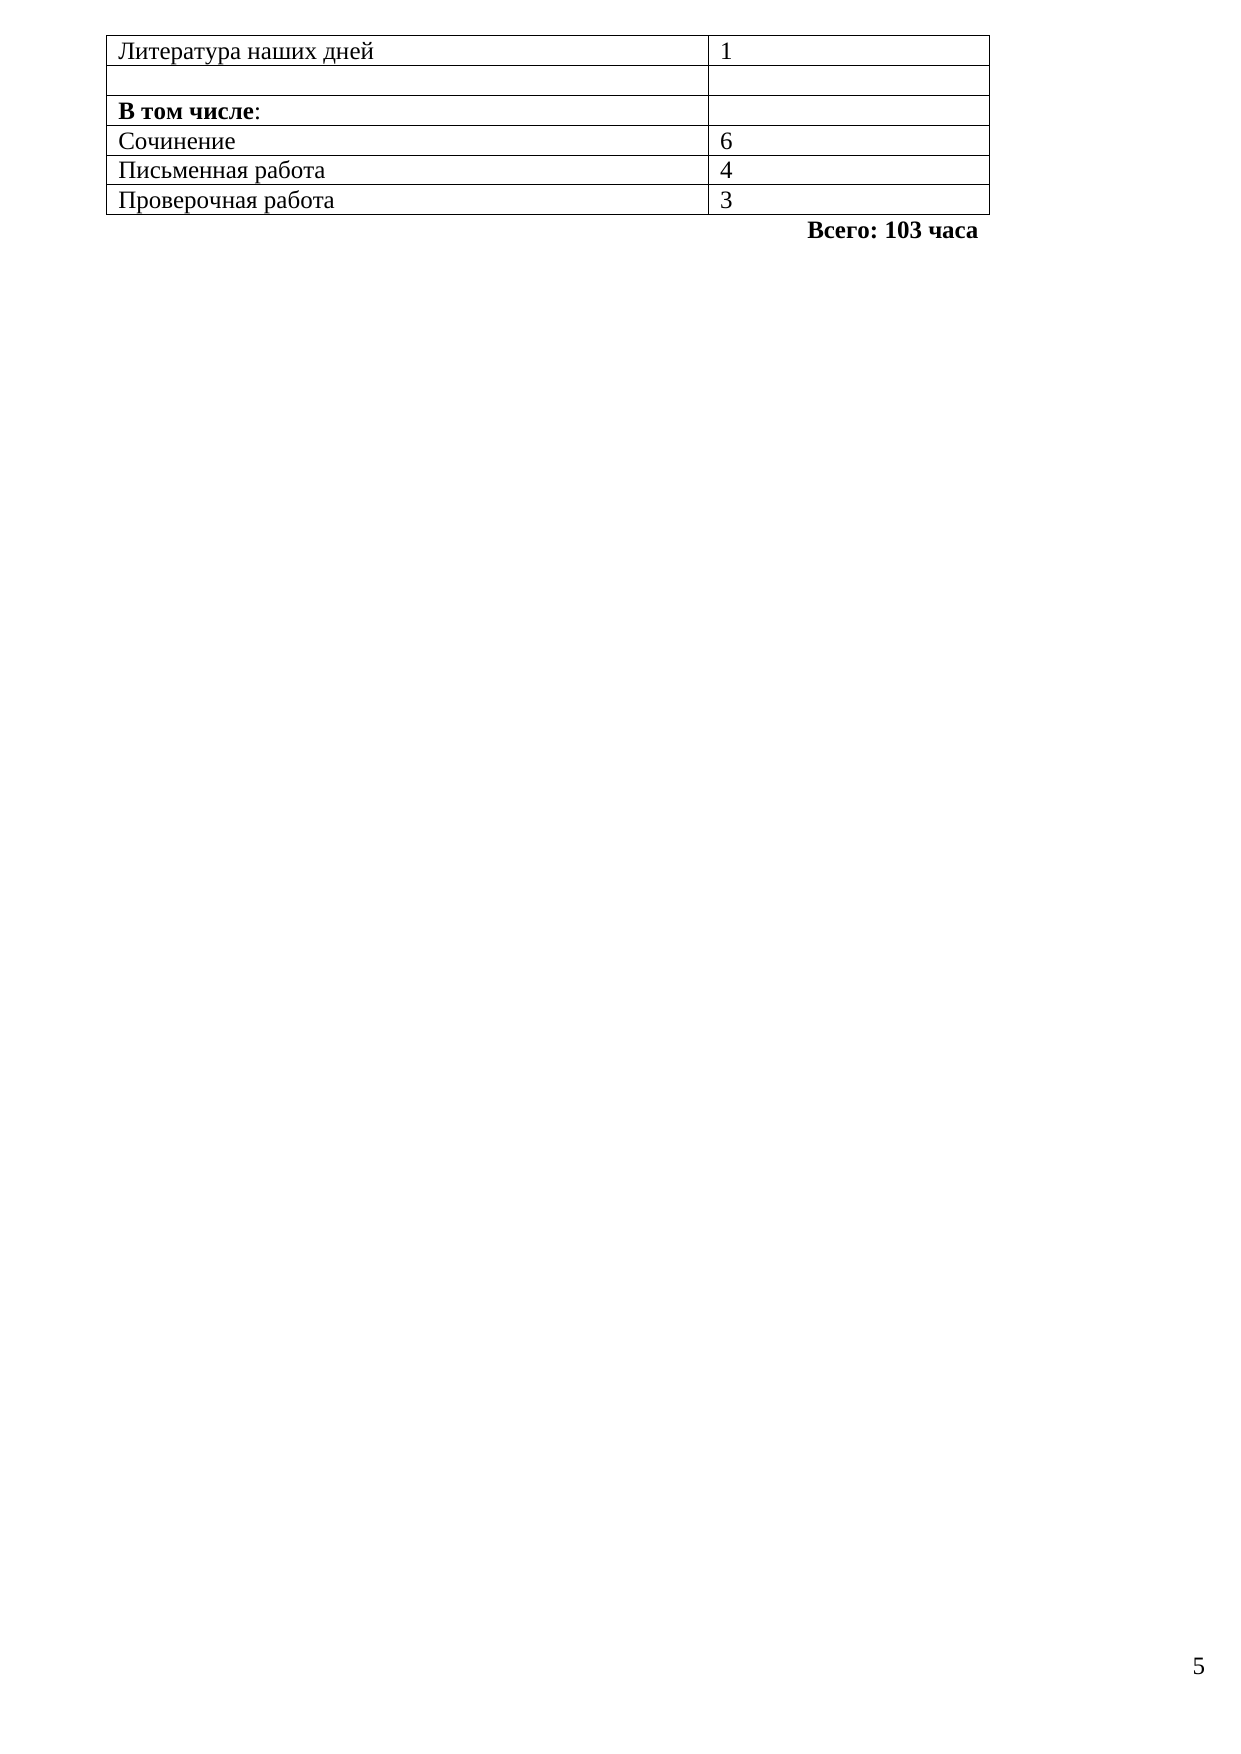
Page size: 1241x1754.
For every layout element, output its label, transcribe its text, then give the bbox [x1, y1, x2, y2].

table_cell 6 [709, 126, 989, 154]
table_cell [709, 66, 989, 95]
table_cell Литература наших дней [107, 36, 708, 65]
text Всего: 103 часа [118, 215, 1205, 244]
table_cell [709, 96, 989, 125]
table_cell 1 [709, 36, 989, 65]
table_cell Проверочная работа [107, 185, 708, 214]
table_cell Письменная работа [107, 156, 708, 184]
table_cell [107, 66, 708, 95]
table_cell 4 [709, 156, 989, 184]
table_cell В том числе: [107, 96, 708, 125]
table_cell Сочинение [107, 126, 708, 154]
table_cell 3 [709, 185, 989, 214]
